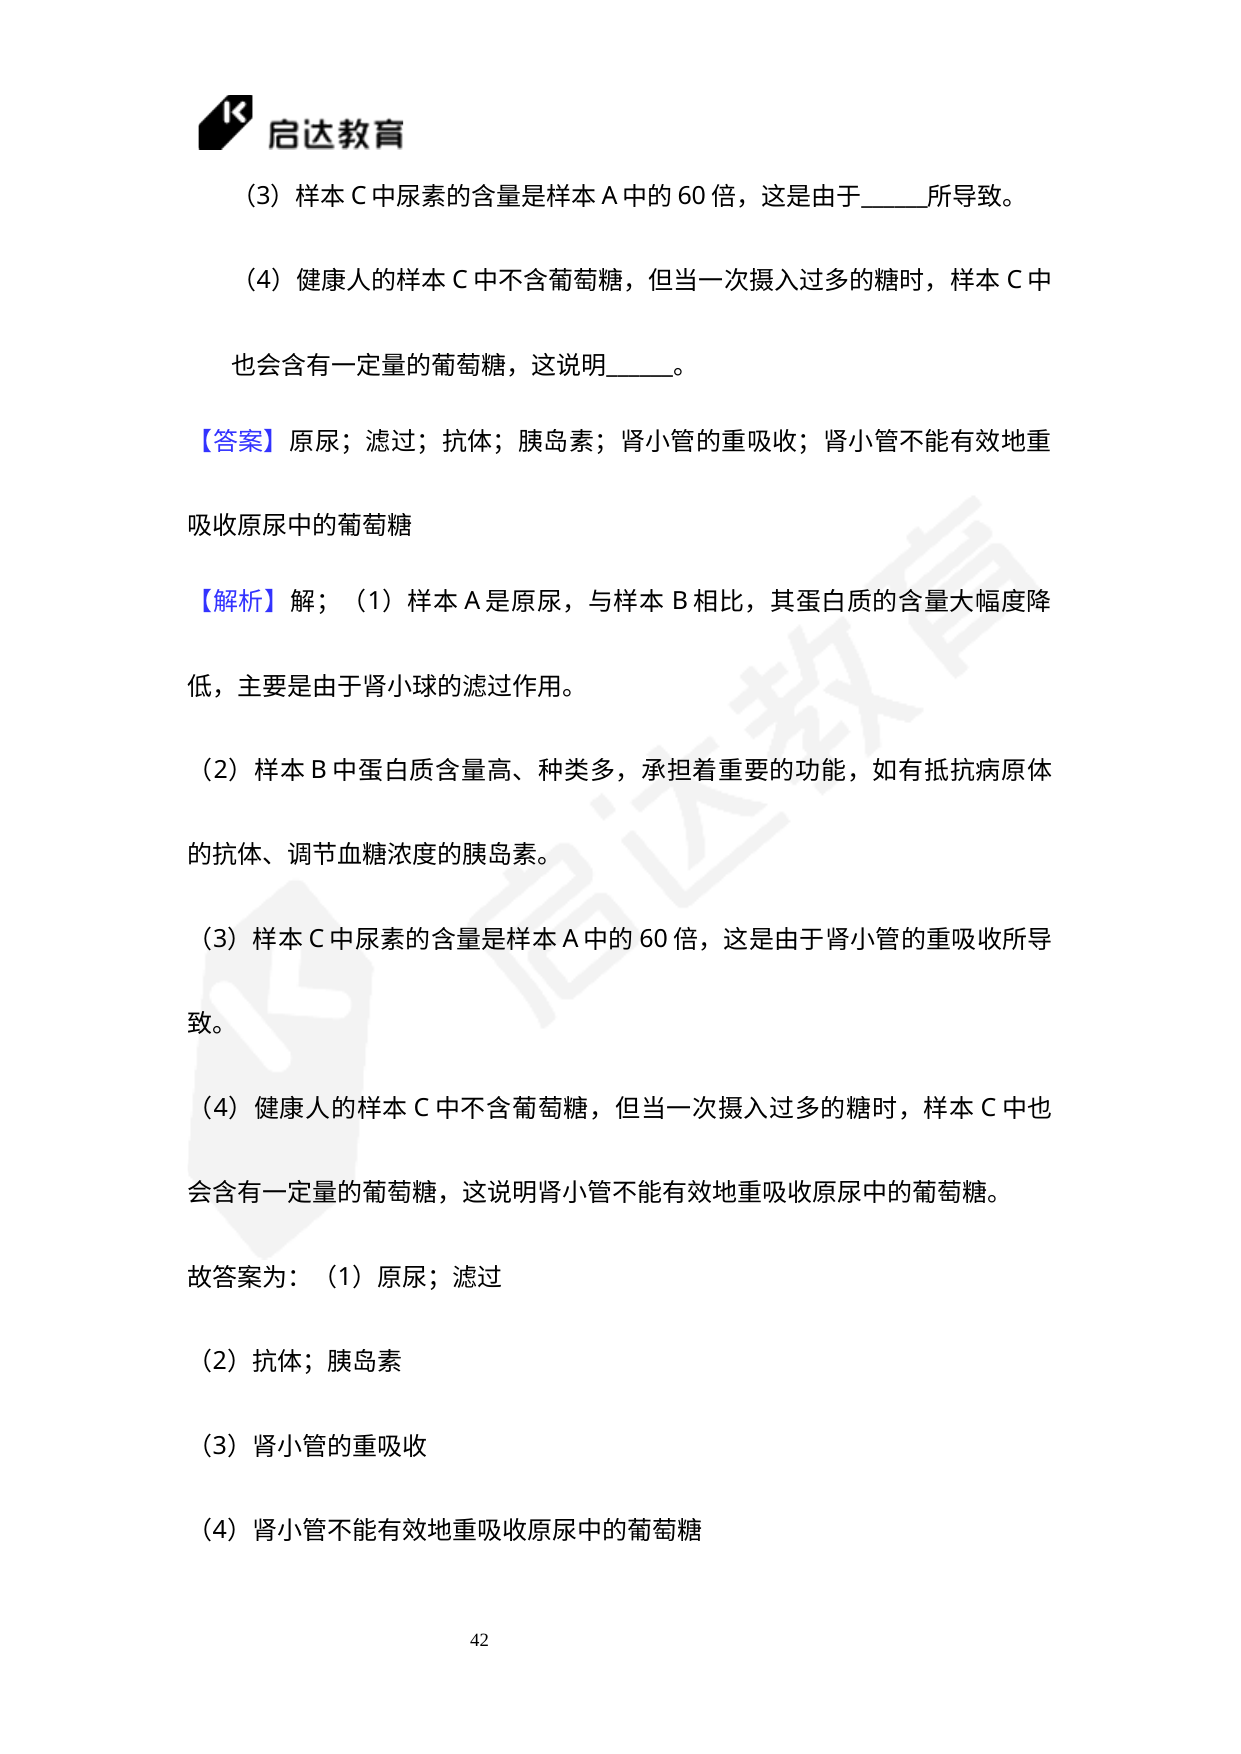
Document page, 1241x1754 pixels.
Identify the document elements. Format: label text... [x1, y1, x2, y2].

text 【答案】原尿；滤过；抗体；胰岛素；肾小管的重吸收；肾小管不能有效地重吸收原尿中的葡萄糖 [187, 407, 1053, 556]
picture [198, 95, 404, 150]
